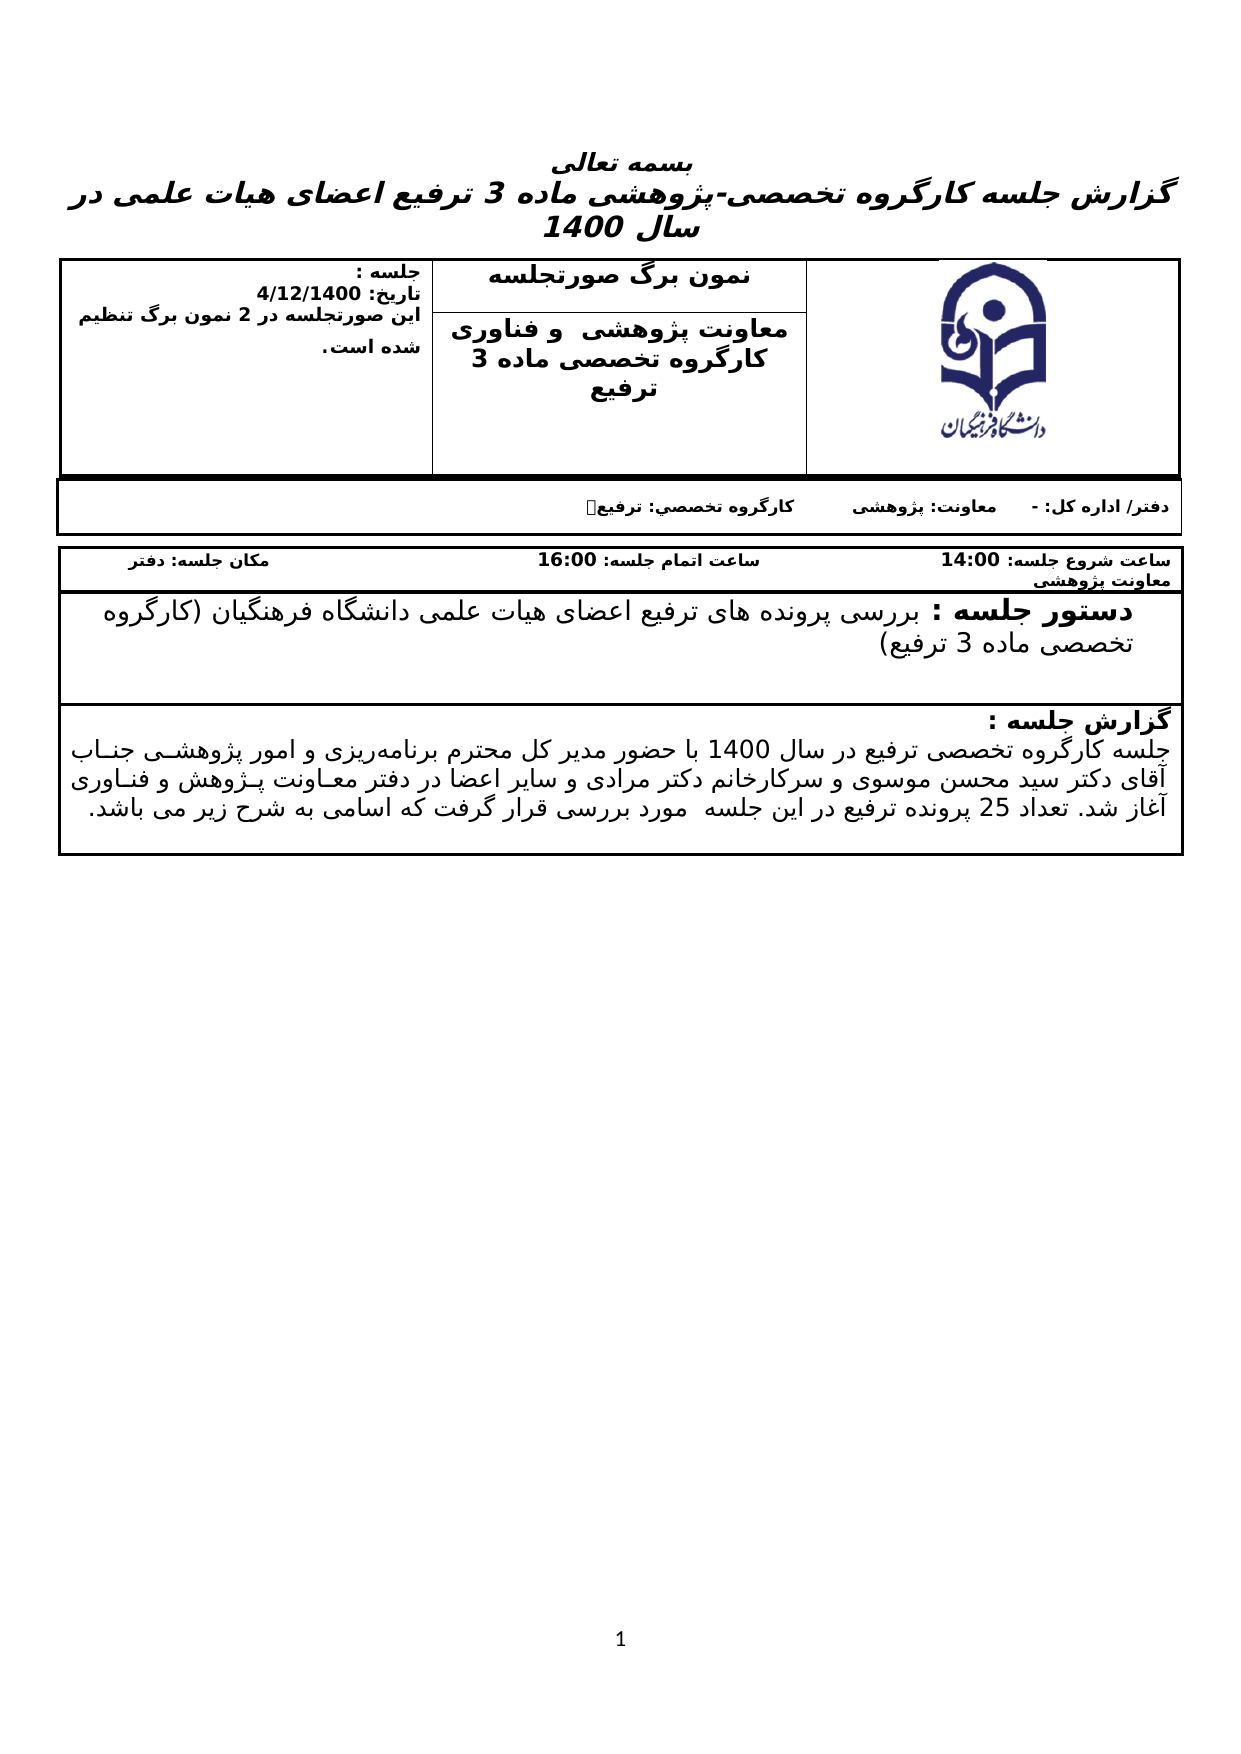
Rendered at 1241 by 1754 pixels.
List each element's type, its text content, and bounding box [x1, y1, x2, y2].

table_header دفتر/ اداره كل: - معاونت: پژوهشی کارگروه تخصصي: ترفیع [59, 481, 1181, 533]
table_header [807, 261, 1178, 474]
text گزارش جلسه کارگروه تخصصی-پژوهشی ماده 3 ترفیع اعضای هیات علمی در سال 1400 [59, 177, 1181, 245]
table_header نمون برگ صورتجلسه [433, 261, 806, 311]
text بسمه تعالی [59, 148, 1181, 177]
table_cell دستور جلسه : بررسی پرونده های ترفیع اعضای هیات علمی دانشگاه فرهنگیان (کارگروه تخصصی ماده 3 ترفیع) [61, 594, 1181, 703]
table_header ساعت شروع جلسه: 14:00 ساعت اتمام جلسه: 16:00 مکان جلسه: دفتر معاونت پژوهشی [61, 549, 1181, 590]
table_header گزارش جلسه : جلسه کارگروه تخصصی ترفیع در سال 1400 با حضور مدیر کل محترم برنامه‌ریزی و امور پژوهشی جناب آقای دکتر سید محسن موسوی و سرکارخانم دکتر مرادی و سایر اعضا در دفتر معاونت پژوهش و فناوری آغاز شد. تعداد 25 پرونده ترفیع در این جلسه مورد بررسی قرار گرفت که اسامی به شرح زیر می باشد. [61, 706, 1181, 853]
table_header جلسه : تاريخ: 4/12/1400 اين صورتجلسه در 2 نمون برگ تنظيم شده است. [62, 261, 432, 474]
picture [939, 260, 1047, 439]
table_cell معاونت پژوهشی و فناوری کارگروه تخصصی ماده 3 ترفیع [433, 313, 806, 474]
